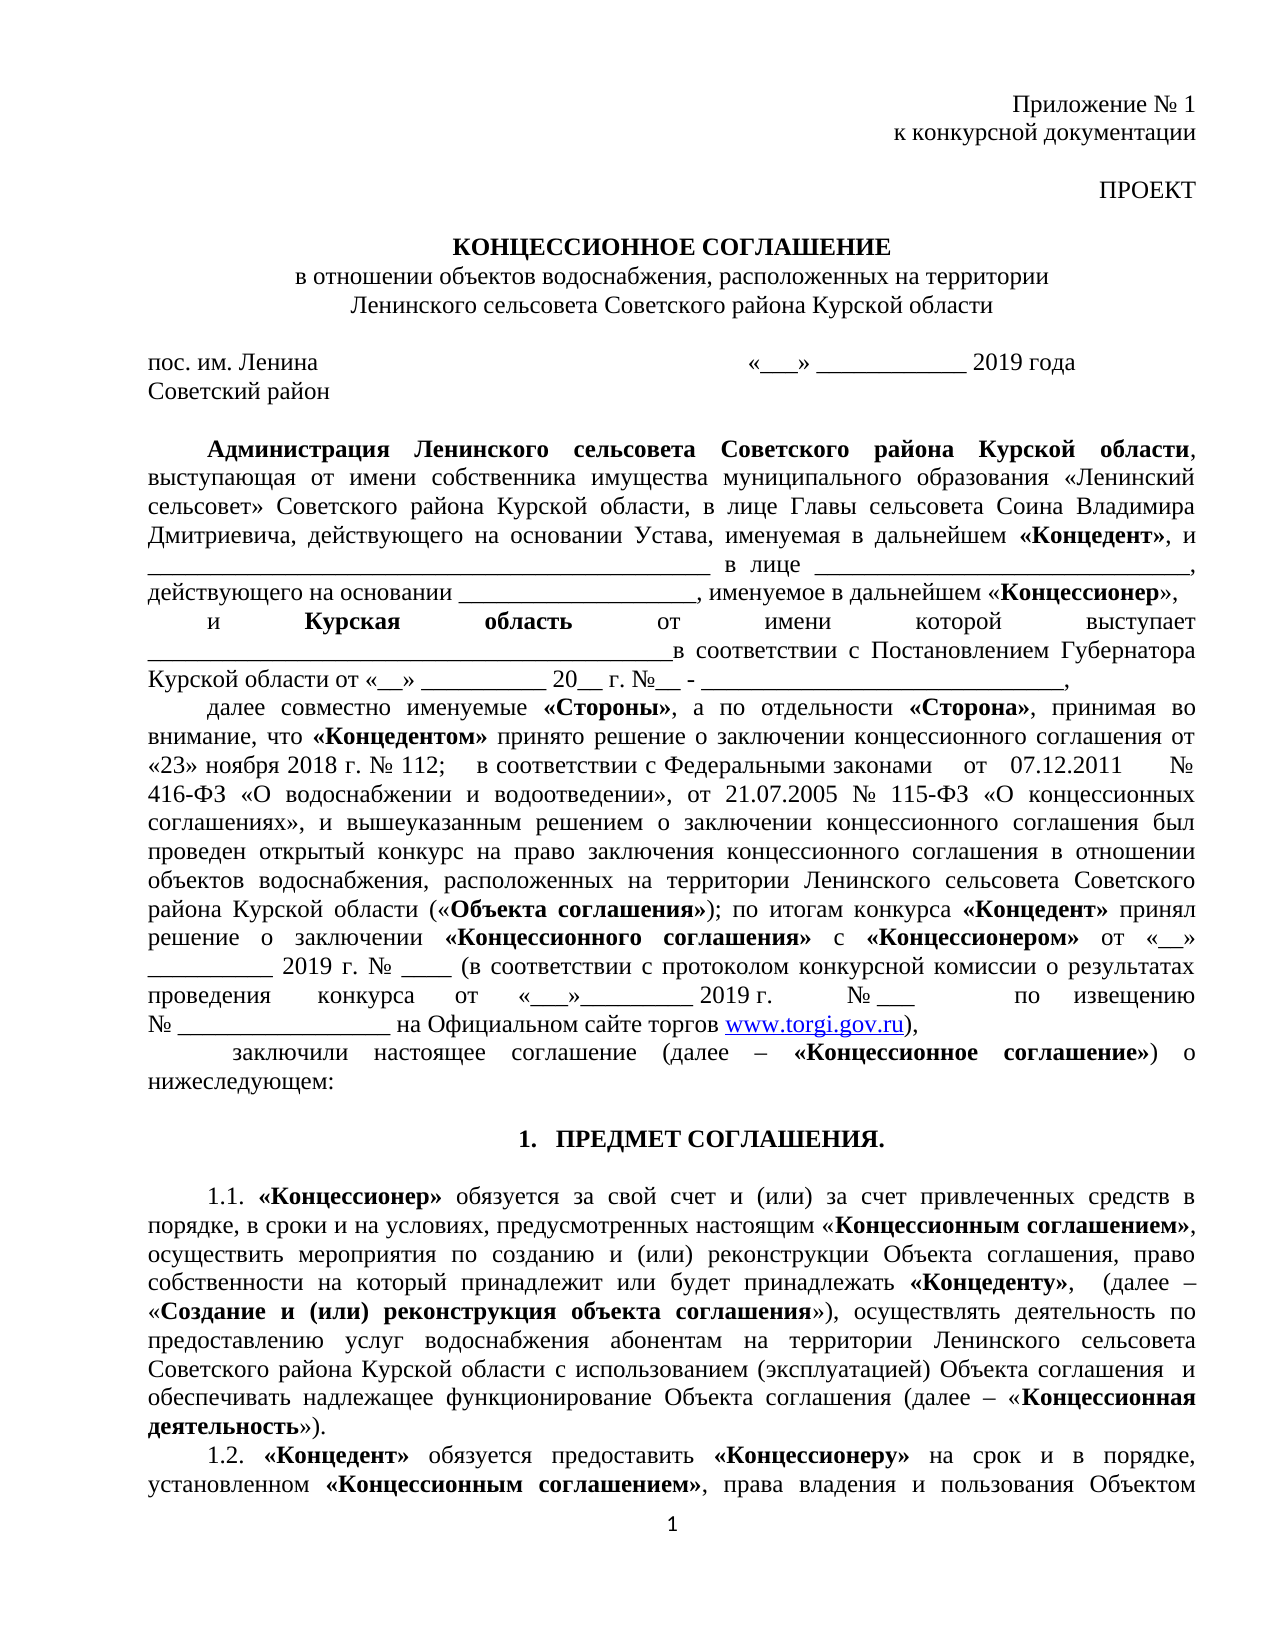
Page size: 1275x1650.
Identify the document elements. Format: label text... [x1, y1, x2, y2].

text КОНЦЕССИОННОЕ СОГЛАШЕНИЕ [148, 232, 1196, 261]
text 1.1. «Концессионер» обязуется за свой счет и (или) за счет привлеченных средств в порядке, в сроки и на условиях, предусмотренных настоящим «Концессионным соглашением», осуществить мероприятия по созданию и (или) реконструкции Объекта соглашения, право собственности на который принадлежит или будет принадлежать «Концеденту», (далее – «Создание и (или) реконструкция объекта соглашения»), осуществлять деятельность по предоставлению услуг водоснабжения абонентам на территории Ленинского сельсовета Советского района Курской области с использованием (эксплуатацией) Объекта соглашения и обеспечивать надлежащее функционирование Объекта соглашения (далее – «Концессионная деятельность»). [148, 1181, 1196, 1440]
list ПРЕДМЕТ СОГЛАШЕНИЯ. [207, 1124, 1196, 1152]
text пос. им. Ленина «___» ____________ 2019 года [148, 347, 1196, 376]
text Приложение № 1 [148, 89, 1196, 117]
text Администрация Ленинского сельсовета Советского района Курской области, выступающая от имени собственника имущества муниципального образования «Ленинский сельсовет» Советского района Курской области, в лице Главы сельсовета Соина Владимира Дмитриевича, действующего на основании Устава, именуемая в дальнейшем «Концедент», и _____________________________________________ в лице ______________________________, действующего на основании ___________________, именуемое в дальнейшем «Концессионер», [148, 434, 1196, 606]
text далее совместно именуемые «Стороны», а по отдельности «Сторона», принимая во внимание, что «Концедентом» принято решение о заключении концессионного соглашения от «23» ноября 2018 г. № 112; в соответствии с Федеральными законами от 07.12.2011 № 416-ФЗ «О водоснабжении и водоотведении», от 21.07.2005 № 115-ФЗ «О концессионных соглашениях», и вышеуказанным решением о заключении концессионного соглашения был проведен открытый конкурс на право заключения концессионного соглашения в отношении объектов водоснабжения, расположенных на территории Ленинского сельсовета Советского района Курской области («Объекта соглашения»); по итогам конкурса «Концедент» принял решение о заключении «Концессионного соглашения» с «Концессионером» от «__» __________ 2019 г. № ____ (в соответствии с протоколом конкурсной комиссии о результатах проведения конкурса от «___»_________ 2019 г. № ___ по извещению № _________________ на Официальном сайте торгов www.torgi.gov.ru), [148, 692, 1196, 1037]
text заключили настоящее соглашение (далее – «Концессионное соглашение») о нижеследующем: [148, 1037, 1196, 1095]
text ПРОЕКТ [148, 175, 1196, 204]
text Советский район [148, 376, 1196, 405]
text и Курская область от имени которой выступает __________________________________________в соответствии с Постановлением Губернатора Курской области от «__» __________ 20__ г. №__ - _____________________________, [148, 606, 1196, 692]
text Ленинского сельсовета Советского района Курской области [148, 290, 1196, 319]
text в отношении объектов водоснабжения, расположенных на территории [148, 261, 1196, 290]
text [148, 1440, 1196, 1497]
text к конкурсной документации [148, 117, 1196, 146]
